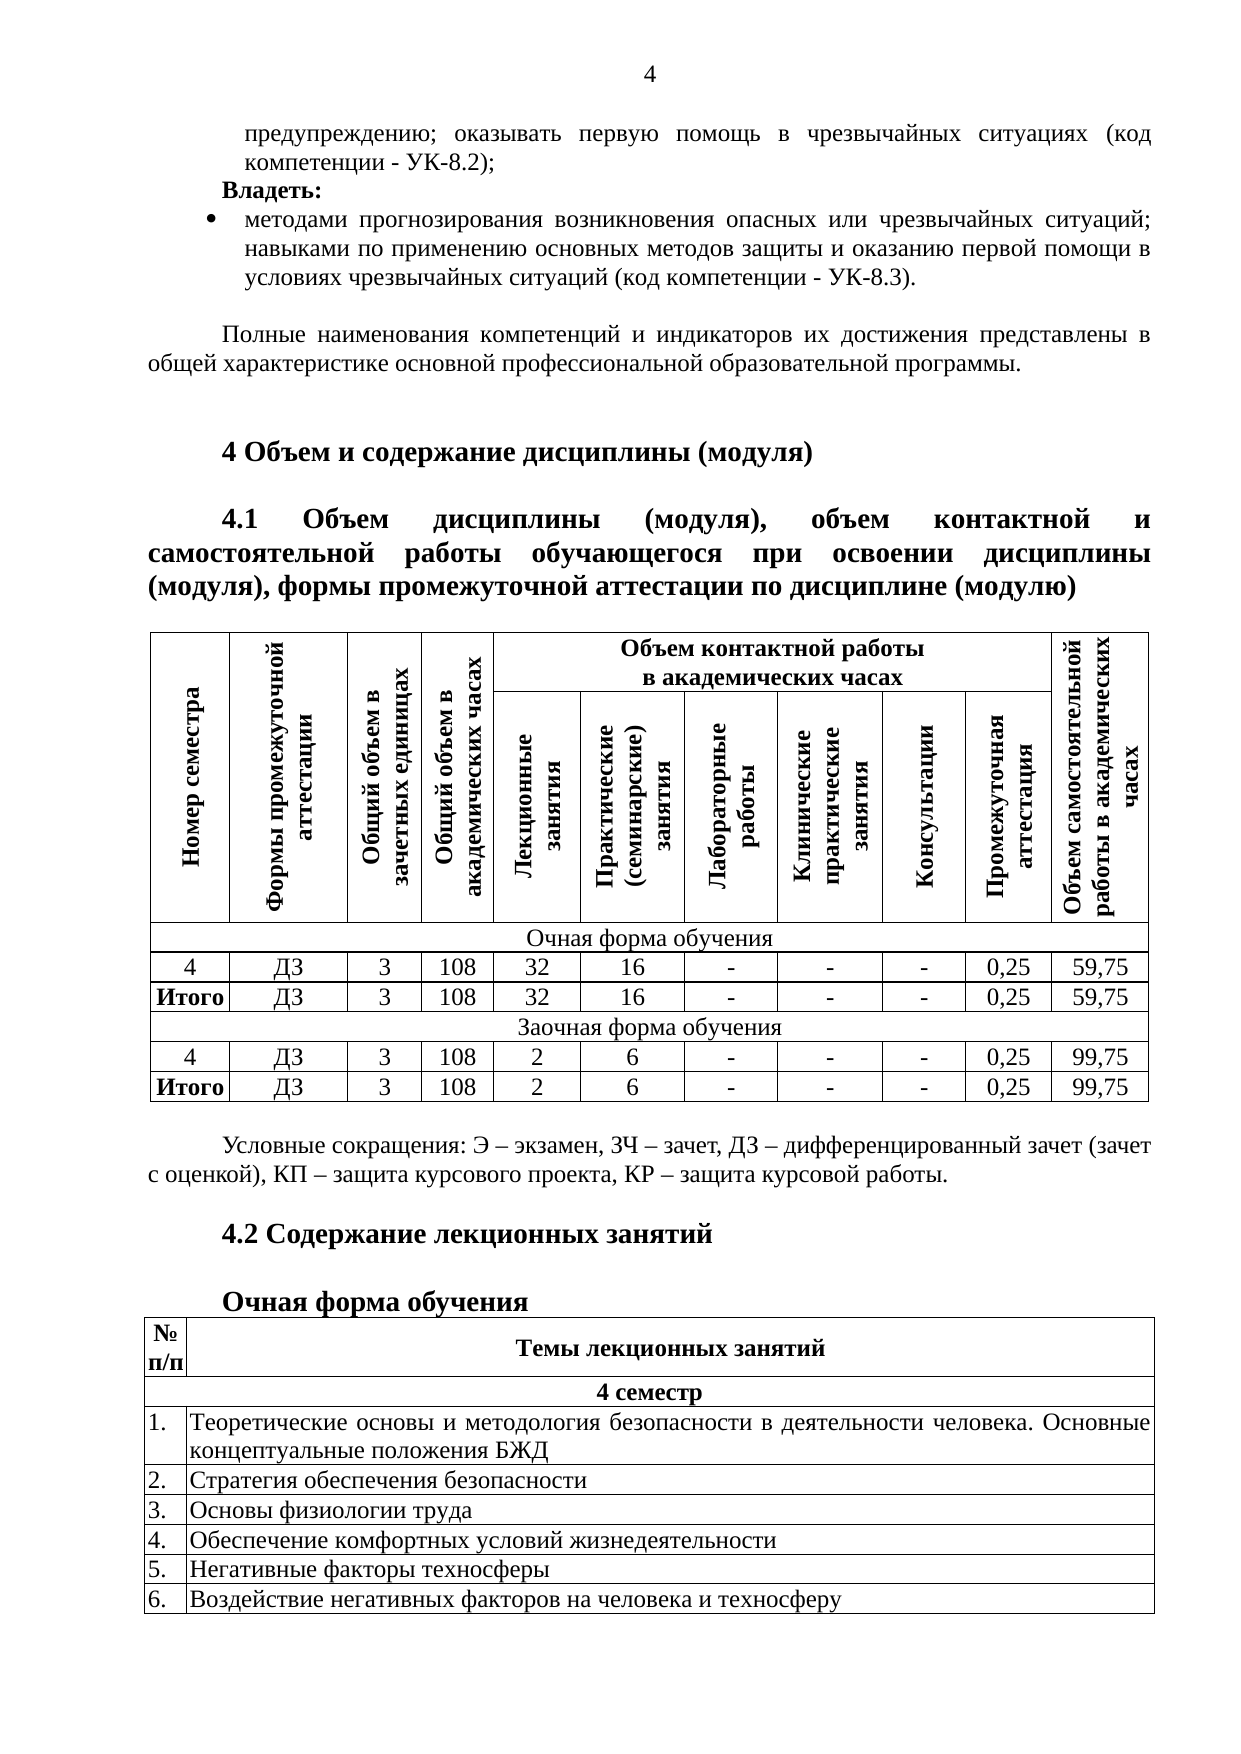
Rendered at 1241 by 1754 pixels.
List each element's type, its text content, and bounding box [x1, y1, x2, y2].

table_cell 16 [581, 983, 684, 1011]
table_cell - [883, 953, 965, 981]
table_cell Воздействие негативных факторов на человека и техносферу [187, 1584, 1154, 1613]
table_cell Заочная форма обучения [151, 1012, 1148, 1041]
table_cell 0,25 [966, 1072, 1051, 1101]
table_cell 108 [422, 1072, 493, 1101]
text Очная форма обучения [148, 1284, 1152, 1317]
table_cell - [685, 953, 777, 981]
table_cell - [778, 1042, 882, 1071]
list методами прогнозирования возникновения опасных или чрезвычайных ситуаций; навыками по применению основных методов защиты и оказанию первой помощи в условиях чрезвычайных ситуаций (код компетенции - УК-8.3). [207, 204, 1152, 291]
table_cell 4 [151, 1042, 229, 1071]
table_cell Итого [151, 983, 229, 1011]
table_cell Теоретические основы и методология безопасности в деятельности человека. Основные концептуальные положения БЖД [187, 1407, 1154, 1464]
table_cell 99,75 [1052, 1072, 1148, 1101]
table_header Объем самостоятельной работы в академических часах [1052, 633, 1148, 922]
table_header Формы промежуточной аттестации [230, 633, 347, 922]
table_cell 2 [494, 1072, 580, 1101]
table_cell - [883, 1072, 965, 1101]
table_cell Стратегия обеспечения безопасности [187, 1465, 1154, 1494]
table_cell - [778, 953, 882, 981]
text 4.2 Содержание лекционных занятий [148, 1217, 1152, 1250]
text Условные сокращения: Э – экзамен, ЗЧ – зачет, ДЗ – дифференцированный зачет (зачет с оценкой), КП – защита курсового проекта, КР – защита курсовой работы. [148, 1130, 1152, 1188]
table_cell 59,75 [1052, 983, 1148, 1011]
table_cell 3 [348, 983, 421, 1011]
table_cell Практические (семинарские) занятия [581, 692, 684, 922]
table_cell 6 [581, 1042, 684, 1071]
table_cell 4 [151, 953, 229, 981]
table_cell 0,25 [966, 1042, 1051, 1071]
table_cell [145, 1465, 186, 1494]
table_cell 2 [494, 1042, 580, 1071]
text Владеть: [148, 176, 1152, 204]
table_cell 6 [581, 1072, 684, 1101]
table_cell [145, 1407, 186, 1464]
table_cell Промежуточная аттестация [966, 692, 1051, 922]
table_cell Лабораторные работы [685, 692, 777, 922]
table_header Общий объем в зачетных единицах [348, 633, 421, 922]
table_header Темы лекционных занятий [187, 1318, 1154, 1376]
table_cell ДЗ [230, 1072, 347, 1101]
table_cell 99,75 [1052, 1042, 1148, 1071]
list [207, 118, 1152, 176]
table_cell - [883, 983, 965, 1011]
table_cell 108 [422, 983, 493, 1011]
table_cell 3 [348, 1072, 421, 1101]
table_cell Очная форма обучения [151, 923, 1148, 951]
text 4.1 Объем дисциплины (модуля), объем контактной и самостоятельной работы обучающегося при освоении дисциплины (модуля), формы промежуточной аттестации по дисциплине (модулю) [148, 501, 1152, 602]
table_cell 4 семестр [145, 1377, 1154, 1406]
table_header Номер семестра [151, 633, 229, 922]
text Полные наименования компетенций и индикаторов их достижения представлены в общей характеристике основной профессиональной образовательной программы. [148, 319, 1152, 377]
table_cell - [778, 983, 882, 1011]
table_cell 0,25 [966, 983, 1051, 1011]
table_header Объем контактной работы в академических часах [494, 633, 1051, 691]
table_cell [145, 1525, 186, 1553]
table_cell Итого [151, 1072, 229, 1101]
table_cell 32 [494, 983, 580, 1011]
table_cell Обеспечение комфортных условий жизнедеятельности [187, 1525, 1154, 1553]
table_cell - [685, 1072, 777, 1101]
table_cell 0,25 [966, 953, 1051, 981]
table_cell 108 [422, 953, 493, 981]
table_cell - [778, 1072, 882, 1101]
table_cell [145, 1555, 186, 1583]
table_cell Негативные факторы техносферы [187, 1555, 1154, 1583]
table_cell ДЗ [230, 1042, 347, 1071]
table_cell - [883, 1042, 965, 1071]
table_cell [145, 1495, 186, 1524]
table_cell Основы физиологии труда [187, 1495, 1154, 1524]
table_cell - [685, 1042, 777, 1071]
table_cell ДЗ [230, 953, 347, 981]
table_cell 108 [422, 1042, 493, 1071]
table_cell Лекционные занятия [494, 692, 580, 922]
table_header № п/п [145, 1318, 186, 1376]
table_cell 16 [581, 953, 684, 981]
table_cell Консультации [883, 692, 965, 922]
table_cell 3 [348, 953, 421, 981]
text 4 Объем и содержание дисциплины (модуля) [148, 434, 1152, 468]
table_cell 32 [494, 953, 580, 981]
table_cell Клинические практические занятия [778, 692, 882, 922]
table_cell 3 [348, 1042, 421, 1071]
table_cell 59,75 [1052, 953, 1148, 981]
table_header Общий объем в академических часах [422, 633, 493, 922]
table_cell - [685, 983, 777, 1011]
table_cell ДЗ [230, 983, 347, 1011]
table_cell [145, 1584, 186, 1613]
